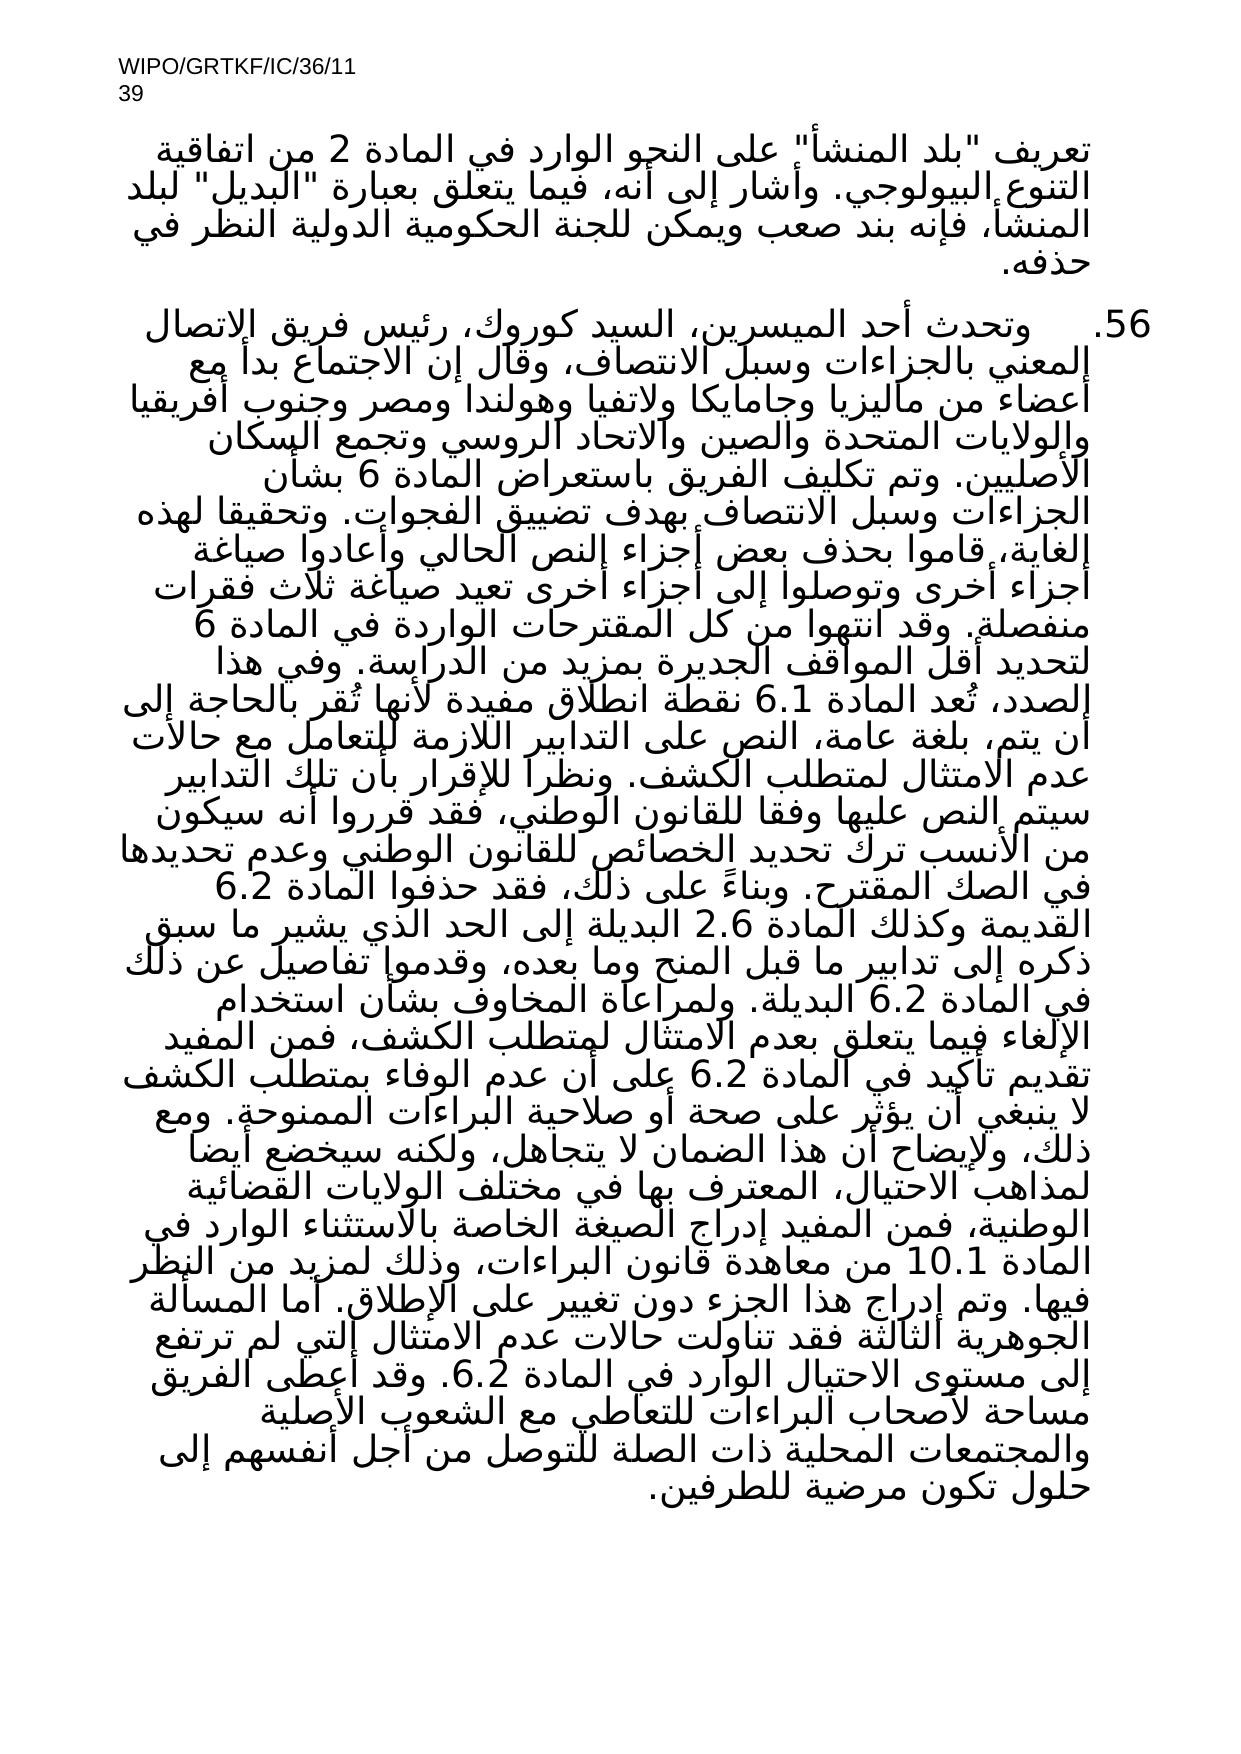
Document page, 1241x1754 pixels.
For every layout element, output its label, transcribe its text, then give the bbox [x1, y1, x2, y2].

text وتحدث أحد الميسرين، السيد كوروك، رئيس فريق الاتصال المعني بالجزاءات وسبل الانتصاف، وقال إن الاجتماع بدأ مع أعضاء من ماليزيا وجامايكا ولاتفيا وهولندا ومصر وجنوب أفريقيا والولايات المتحدة والصين والاتحاد الروسي وتجمع السكان الأصليين. وتم تكليف الفريق باستعراض المادة 6 بشأن الجزاءات وسبل الانتصاف بهدف تضييق الفجوات. وتحقيقا لهذه الغاية، قاموا بحذف بعض أجزاء النص الحالي وأعادوا صياغة أجزاء أخرى وتوصلوا إلى أجزاء أخرى تعيد صياغة ثلاث فقرات منفصلة. وقد انتهوا من كل المقترحات الواردة في المادة 6 لتحديد أقل المواقف الجديرة بمزيد من الدراسة. وفي هذا الصدد، تُعد المادة 6.1 نقطة انطلاق مفيدة لأنها تُقر بالحاجة إلى أن يتم، بلغة عامة، النص على التدابير اللازمة للتعامل مع حالات عدم الامتثال لمتطلب الكشف. ونظرا للإقرار بأن تلك التدابير سيتم النص عليها وفقا للقانون الوطني، فقد قرروا أنه سيكون من الأنسب ترك تحديد الخصائص للقانون الوطني وعدم تحديدها في الصك المقترح. وبناءً على ذلك، فقد حذفوا المادة 6.2 القديمة وكذلك المادة 2.6 البديلة إلى الحد الذي يشير ما سبق ذكره إلى تدابير ما قبل المنح وما بعده، وقدموا تفاصيل عن ذلك في المادة 6.2 البديلة. ولمراعاة المخاوف بشأن استخدام الإلغاء فيما يتعلق بعدم الامتثال لمتطلب الكشف، فمن المفيد تقديم تأكيد في المادة 6.2 على أن عدم الوفاء بمتطلب الكشف لا ينبغي أن يؤثر على صحة أو صلاحية البراءات الممنوحة. ومع ذلك، ولإيضاح أن هذا الضمان لا يتجاهل، ولكنه سيخضع أيضا لمذاهب الاحتيال، المعترف بها في مختلف الولايات القضائية الوطنية، فمن المفيد إدراج الصيغة الخاصة بالاستثناء الوارد في المادة 10.1 من معاهدة قانون البراءات، وذلك لمزيد من النظر فيها. وتم إدراج هذا الجزء دون تغيير على الإطلاق. أما المسألة الجوهرية الثالثة فقد تناولت حالات عدم الامتثال التي لم ترتفع إلى مستوى الاحتيال الوارد في المادة 6.2. وقد أعطى الفريق مساحة لأصحاب البراءات للتعاطي مع الشعوب الأصلية والمجتمعات المحلية ذات الصلة للتوصل من أجل أنفسهم إلى حلول تكون مرضية للطرفين. [118, 307, 1092, 1507]
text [118, 132, 1092, 282]
